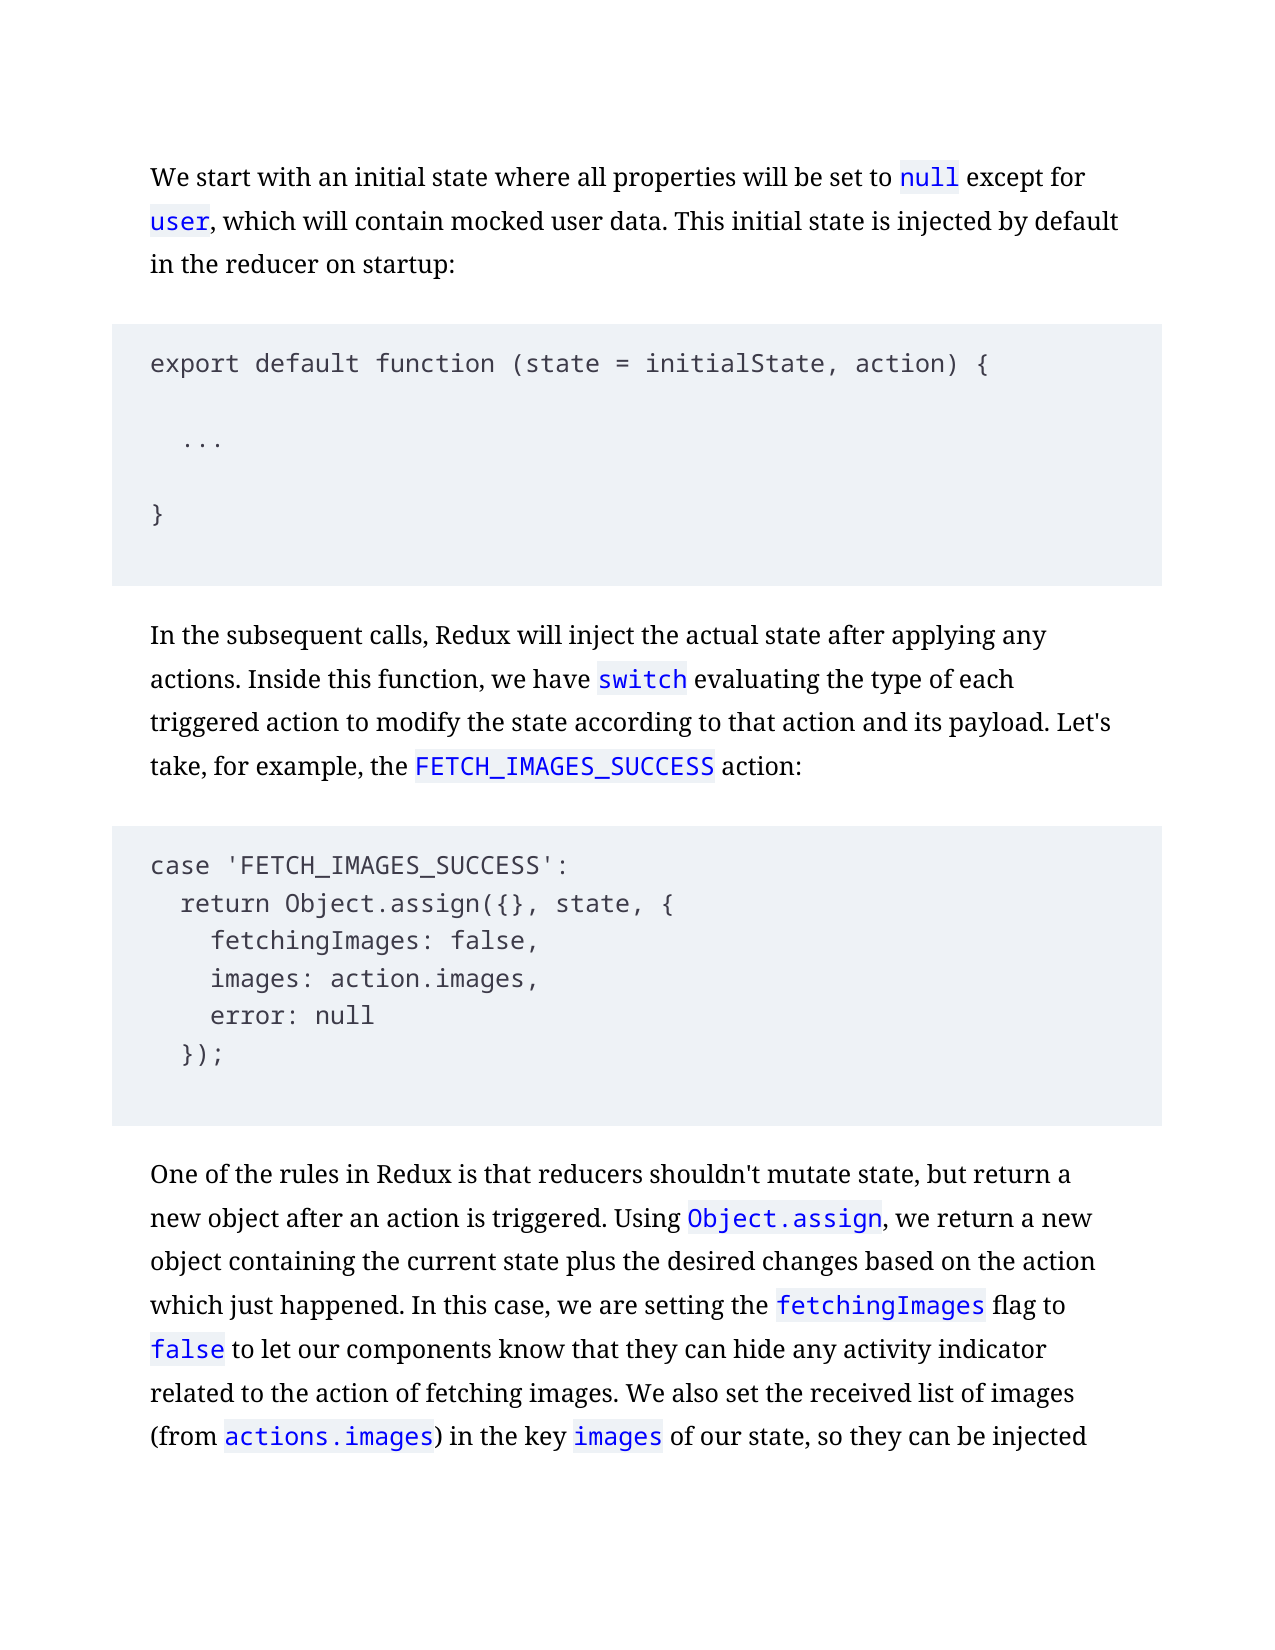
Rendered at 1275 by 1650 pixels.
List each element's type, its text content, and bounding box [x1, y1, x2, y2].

text We start with an initial state where all properties will be set to null except for user, which will contain mocked user data. This initial state is injected by default in the reducer on startup: [150, 150, 1125, 281]
text In the subsequent calls, Redux will inject the actual state after applying any actions. Inside this function, we have switch evaluating the type of each triggered action to modify the state according to that action and its payload. Let's take, for example, the FETCH_IMAGES_SUCCESS action: [150, 608, 1125, 783]
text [150, 1147, 1125, 1453]
text export default function (state = initialState, action) { ... } [112, 324, 1162, 586]
text case 'FETCH_IMAGES_SUCCESS': return Object.assign({}, state, { fetchingImages: false, images: action.images, error: null }); [112, 826, 1162, 1126]
